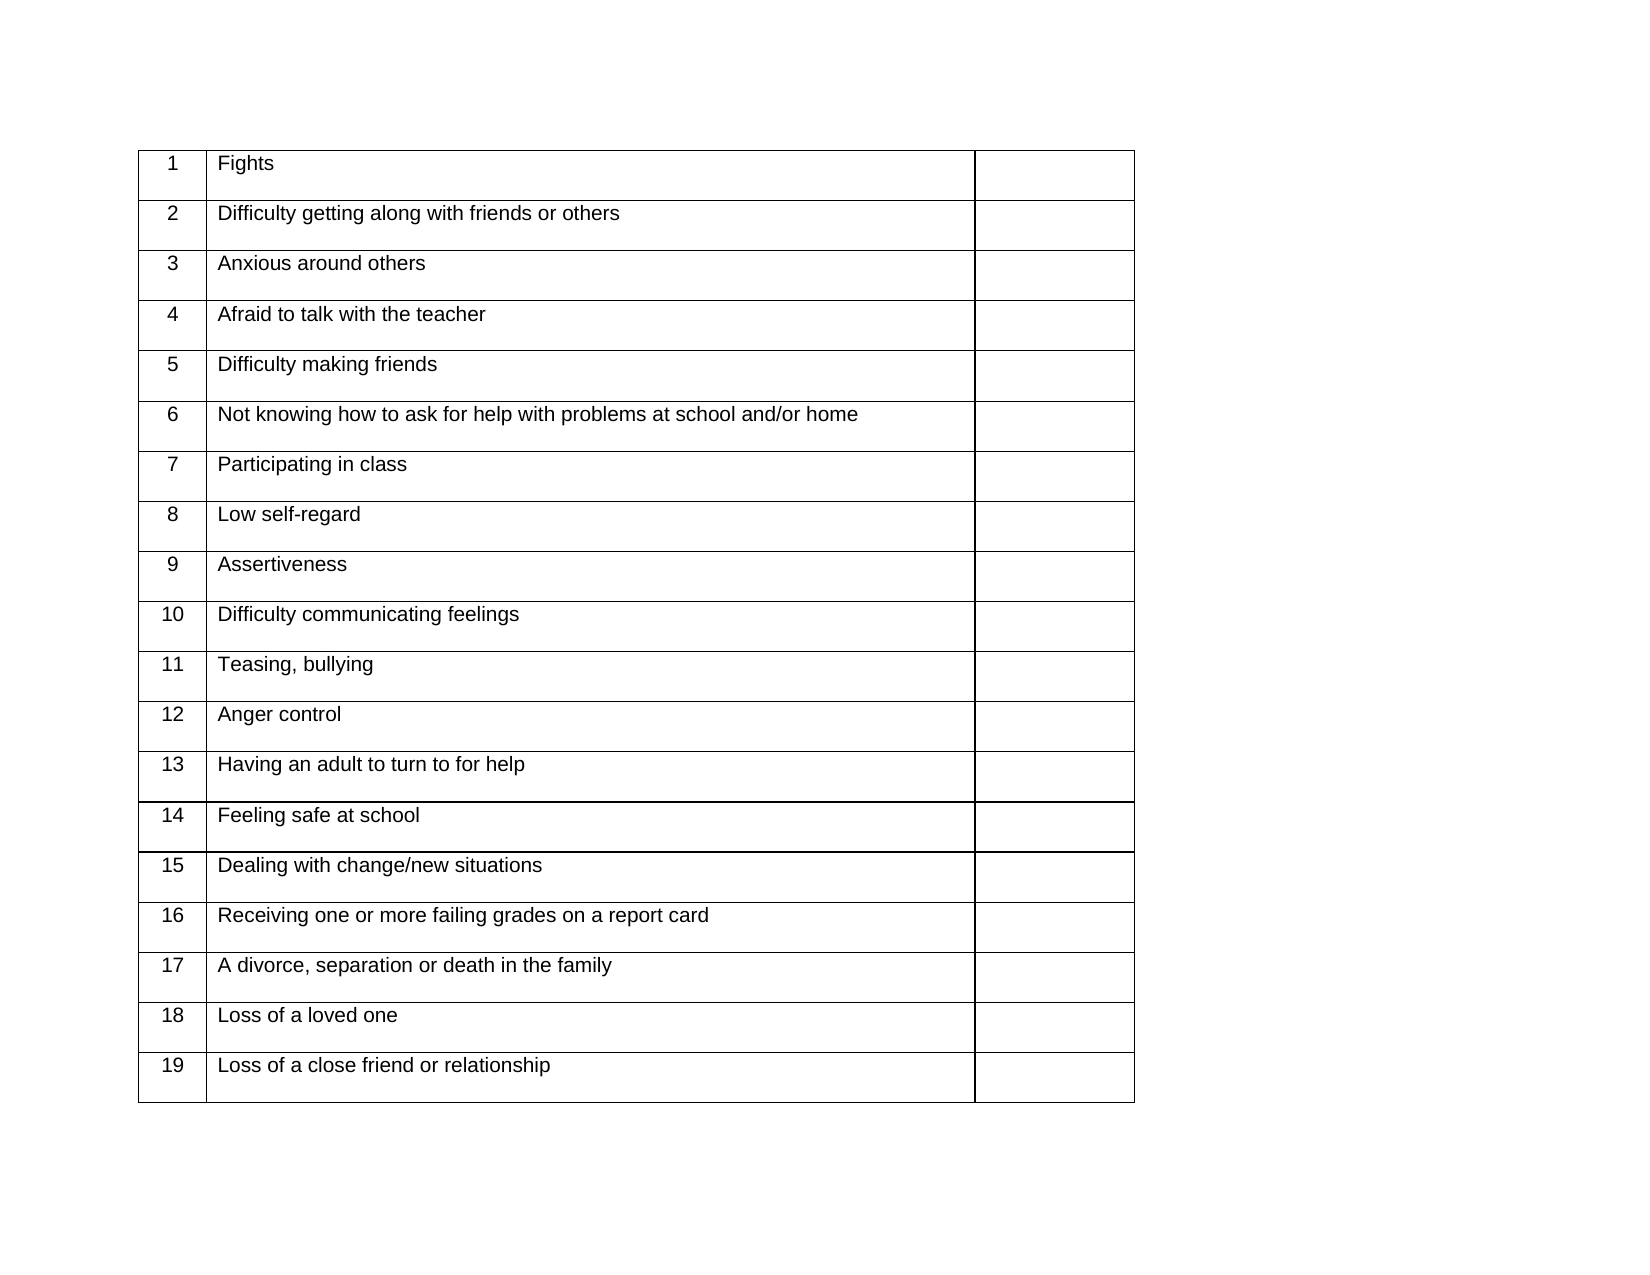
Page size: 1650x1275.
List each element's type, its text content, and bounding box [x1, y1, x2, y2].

table_cell A divorce, separation or death in the family [207, 953, 974, 1002]
table_cell 17 [139, 953, 206, 1002]
table_cell Participating in class [207, 452, 974, 501]
table_cell 11 [139, 652, 206, 701]
table_cell 7 [139, 452, 206, 501]
table_cell Having an adult to turn to for help [207, 752, 974, 801]
table_cell [976, 752, 1134, 801]
table_cell [976, 853, 1134, 902]
table_cell Teasing, bullying [207, 652, 974, 701]
table_cell [976, 502, 1134, 551]
table_cell Difficulty making friends [207, 351, 974, 401]
table_cell 14 [139, 803, 206, 851]
table_cell 2 [139, 201, 206, 250]
table_cell 16 [139, 903, 206, 952]
table_cell 12 [139, 702, 206, 751]
table_cell 10 [139, 602, 206, 651]
table_cell [976, 452, 1134, 501]
table_cell [976, 552, 1134, 601]
table_cell 18 [139, 1003, 206, 1052]
table_cell Anger control [207, 702, 974, 751]
table_cell Difficulty communicating feelings [207, 602, 974, 651]
table_cell [976, 402, 1134, 451]
table_cell 3 [139, 251, 206, 300]
table_cell 6 [139, 402, 206, 451]
table_cell Not knowing how to ask for help with problems at school and/or home [207, 402, 974, 451]
table_cell [976, 803, 1134, 851]
table_cell [976, 151, 1134, 200]
table_cell 13 [139, 752, 206, 801]
table_cell [976, 602, 1134, 651]
table_cell [976, 953, 1134, 1002]
table_cell [976, 351, 1134, 401]
table_cell [976, 1053, 1134, 1102]
table_cell Loss of a loved one [207, 1003, 974, 1052]
table_cell Dealing with change/new situations [207, 853, 974, 902]
table_cell Loss of a close friend or relationship [207, 1053, 974, 1102]
table_cell [976, 301, 1134, 350]
table_cell 15 [139, 853, 206, 902]
table_cell Receiving one or more failing grades on a report card [207, 903, 974, 952]
table_cell Assertiveness [207, 552, 974, 601]
table_cell [976, 201, 1134, 250]
table_cell 19 [139, 1053, 206, 1102]
table_cell [976, 702, 1134, 751]
table_cell [976, 652, 1134, 701]
table_cell [976, 1003, 1134, 1052]
table_cell [976, 251, 1134, 300]
table_cell Feeling safe at school [207, 803, 974, 851]
table_cell [976, 903, 1134, 952]
table_cell 9 [139, 552, 206, 601]
table_cell Fights [207, 151, 974, 200]
table_cell 4 [139, 301, 206, 350]
table_cell Afraid to talk with the teacher [207, 301, 974, 350]
table_cell Anxious around others [207, 251, 974, 300]
table_cell 1 [139, 151, 206, 200]
table_cell 8 [139, 502, 206, 551]
table_cell Low self-regard [207, 502, 974, 551]
table_cell 5 [139, 351, 206, 401]
table_cell Difficulty getting along with friends or others [207, 201, 974, 250]
